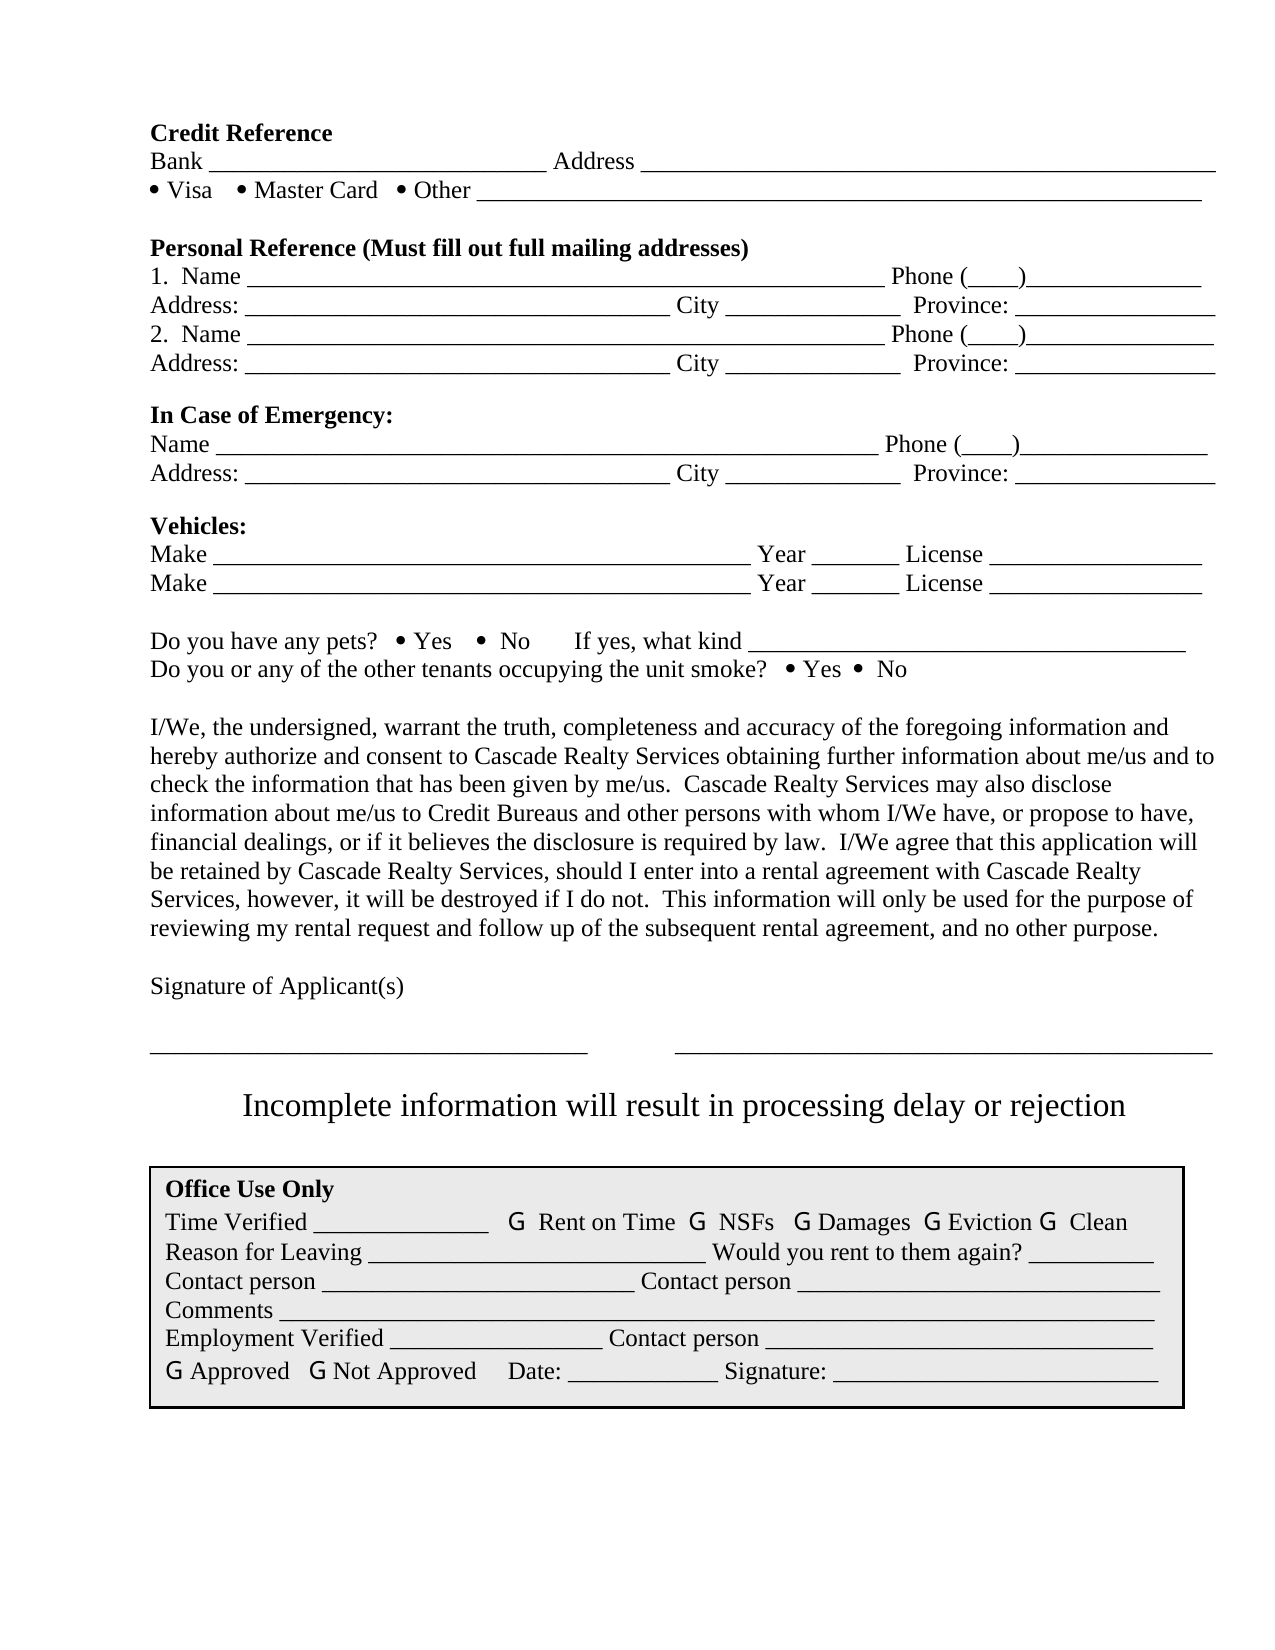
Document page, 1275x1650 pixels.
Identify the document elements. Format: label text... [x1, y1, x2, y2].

text Address: __________________________________ City ______________ Province: ________________ 2. Name ___________________________________________________ Phone (____)_______________ [150, 290, 1219, 348]
text Address: __________________________________ City ______________ Province: ________________ [150, 348, 1219, 400]
text ___________________________________ ___________________________________________ [150, 1028, 1219, 1057]
text Bank ___________________________ Address ______________________________________________ Visa Master Card Other __________________________________________________________ [150, 146, 1219, 204]
text Vehicles: [150, 511, 1219, 539]
text Credit Reference [150, 118, 1219, 146]
subtitle Make ___________________________________________ Year _______ License _________________ [150, 539, 1219, 568]
text Make ___________________________________________ Year _______ License _________________ [150, 568, 1219, 597]
text In Case of Emergency: [150, 400, 1219, 429]
text Do you have any pets? Yes No If yes, what kind ___________________________________ [150, 626, 1219, 654]
text Personal Reference (Must fill out full mailing addresses) [150, 233, 1219, 261]
text 1. Name ___________________________________________________ Phone (____)______________ [150, 261, 1219, 290]
text Signature of Applicant(s) [150, 971, 1219, 999]
text Address: __________________________________ City ______________ Province: ________________ [150, 458, 1219, 511]
text I/We, the undersigned, warrant the truth, completeness and accuracy of the foregoing information and hereby authorize and consent to Cascade Realty Services obtaining further information about me/us and to check the information that has been given by me/us. Cascade Realty Services may also disclose information about me/us to Credit Bureaus and other persons with whom I/We have, or propose to have, financial dealings, or if it believes the disclosure is required by law. I/We agree that this application will be retained by Cascade Realty Services, should I enter into a rental agreement with Cascade Realty Services, however, it will be destroyed if I do not. This information will only be used for the purpose of reviewing my rental request and follow up of the subsequent rental agreement, and no other purpose. [150, 712, 1219, 942]
text Name _____________________________________________________ Phone (____)_______________ [150, 429, 1219, 458]
subtitle Incomplete information will result in processing delay or rejection [150, 1086, 1219, 1124]
text Do you or any of the other tenants occupying the unit smoke? Yes No [150, 654, 1219, 683]
